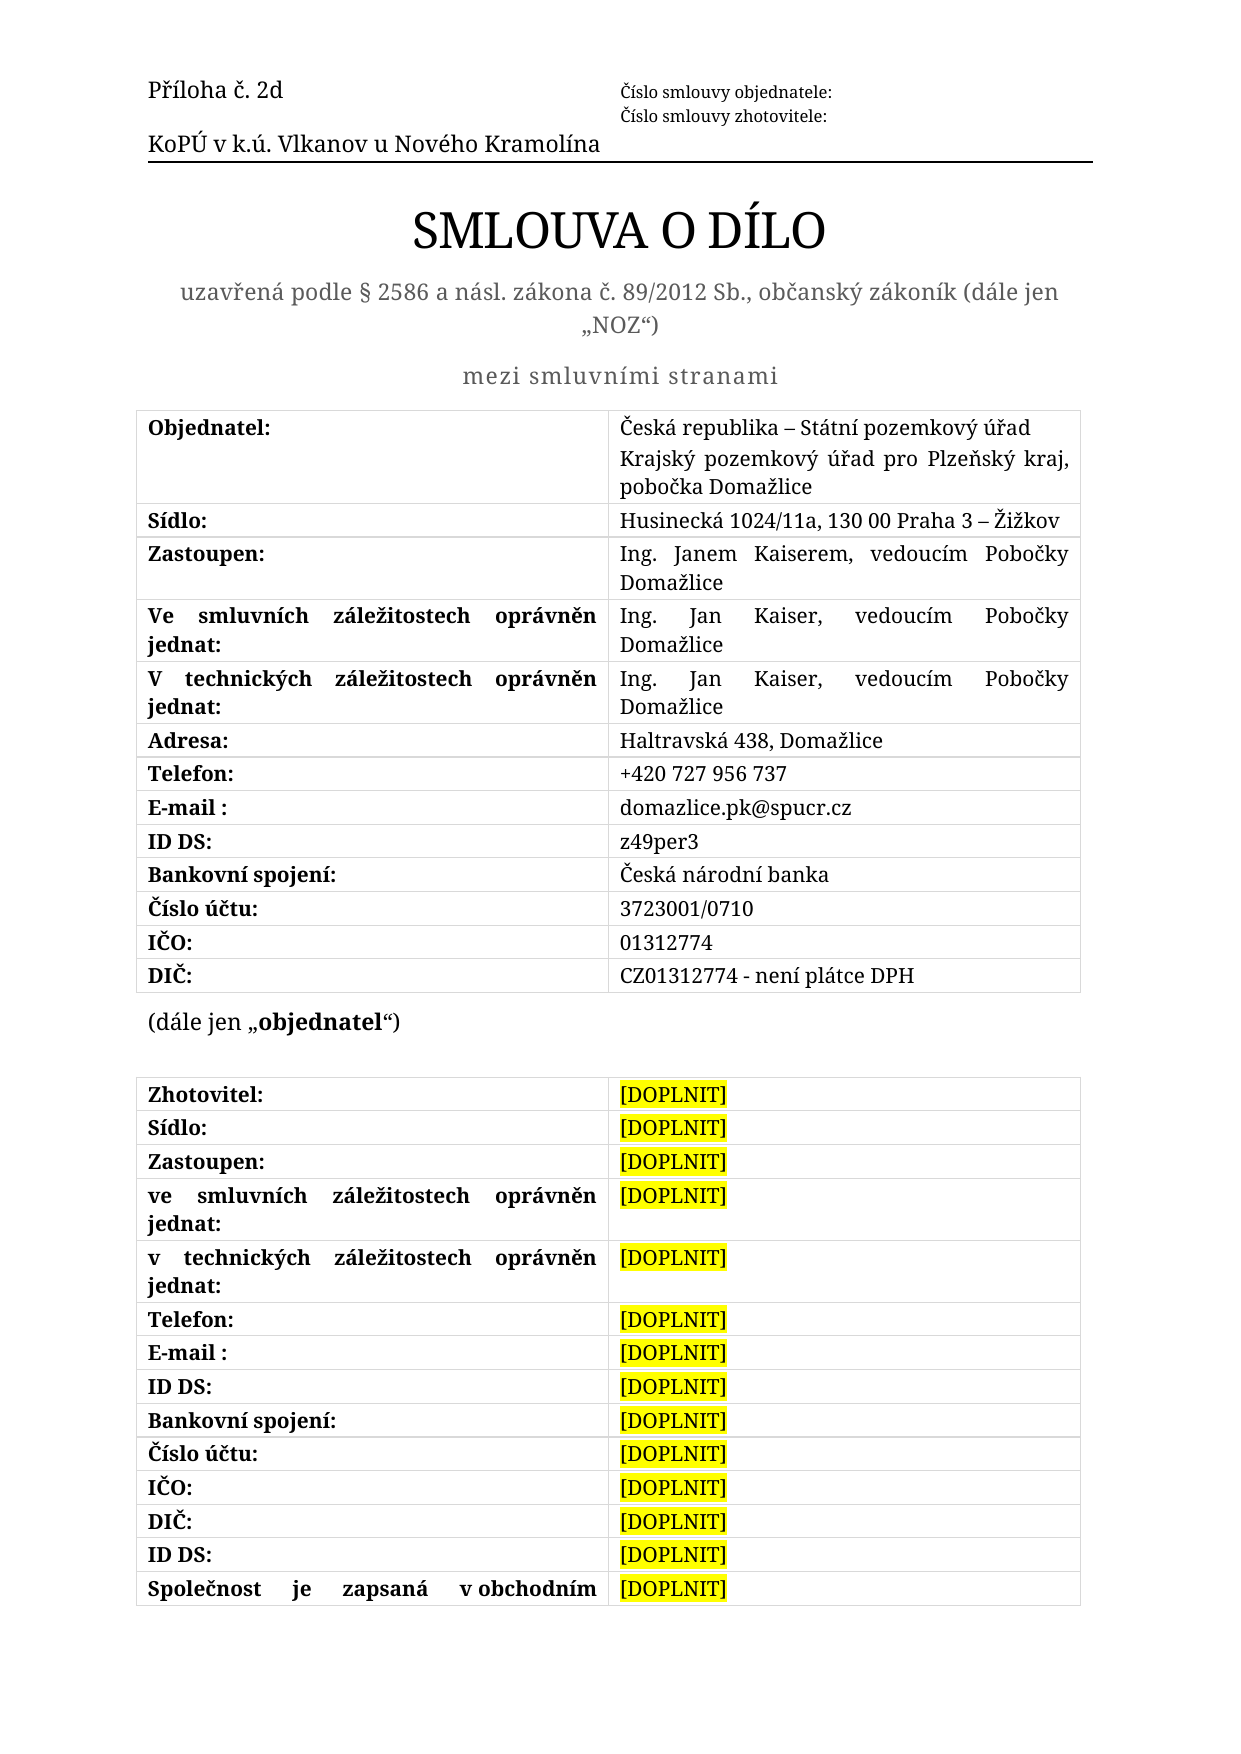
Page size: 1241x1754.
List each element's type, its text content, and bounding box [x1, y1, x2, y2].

table_cell ID DS: [137, 1538, 608, 1571]
table_cell [DOPLNIT] [609, 1538, 1080, 1571]
table_cell Číslo účtu: [137, 892, 608, 924]
table_cell [DOPLNIT] [609, 1438, 1080, 1470]
table_cell [DOPLNIT] [609, 1241, 1080, 1302]
table_cell [DOPLNIT] [609, 1572, 1080, 1604]
table_header Česká republika – Státní pozemkový úřad Krajský pozemkový úřad pro Plzeňský kraj, pobočka Domažlice [609, 411, 1080, 503]
table_cell ve smluvních záležitostech oprávněn jednat: [137, 1179, 608, 1240]
table_cell Zastoupen: [137, 538, 608, 598]
table_cell z49per3 [609, 825, 1080, 857]
table_cell Bankovní spojení: [137, 858, 608, 891]
table_cell IČO: [137, 926, 608, 958]
table_header Objednatel: [137, 411, 608, 503]
table_cell Bankovní spojení: [137, 1404, 608, 1436]
table_cell v technických záležitostech oprávněn jednat: [137, 1241, 608, 1302]
title SMLOUVA O DÍLO [148, 195, 1093, 263]
table_cell CZ01312774 - není plátce DPH [609, 959, 1080, 992]
subtitle mezi smluvními stranami [148, 360, 1093, 391]
table_cell E-mail : [137, 1336, 608, 1369]
table_cell Ing. Jan Kaiser, vedoucím Pobočky Domažlice [609, 662, 1080, 723]
table_cell Haltravská 438, Domažlice [609, 724, 1080, 756]
table_cell [DOPLNIT] [609, 1370, 1080, 1403]
table_cell [DOPLNIT] [609, 1471, 1080, 1504]
table_cell 3723001/0710 [609, 892, 1080, 924]
table_cell 01312774 [609, 926, 1080, 958]
table_cell Ing. Janem Kaiserem, vedoucím Pobočky Domažlice [609, 538, 1080, 598]
table_cell DIČ: [137, 1505, 608, 1537]
table_cell [DOPLNIT] [609, 1179, 1080, 1240]
table_cell Číslo účtu: [137, 1438, 608, 1470]
table_header Zhotovitel: [137, 1078, 608, 1110]
table_cell Telefon: [137, 758, 608, 790]
subtitle uzavřená podle § 2586 a násl. zákona č. 89/2012 Sb., občanský zákoník (dále jen „NOZ“) [148, 276, 1093, 341]
table_cell Ve smluvních záležitostech oprávněn jednat: [137, 600, 608, 661]
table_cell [137, 1572, 608, 1604]
table_cell Telefon: [137, 1303, 608, 1335]
table_cell +420 727 956 737 [609, 758, 1080, 790]
table_cell DIČ: [137, 959, 608, 992]
table_cell V technických záležitostech oprávněn jednat: [137, 662, 608, 723]
table_cell E-mail : [137, 791, 608, 824]
table_cell IČO: [137, 1471, 608, 1504]
table_cell Husinecká 1024/11a, 130 00 Praha 3 – Žižkov [609, 504, 1080, 536]
table_cell [DOPLNIT] [609, 1404, 1080, 1436]
table_cell Adresa: [137, 724, 608, 756]
table_cell ID DS: [137, 825, 608, 857]
table_cell [DOPLNIT] [609, 1505, 1080, 1537]
table_cell ID DS: [137, 1370, 608, 1403]
table_cell [DOPLNIT] [609, 1111, 1080, 1144]
table_cell domazlice.pk@spucr.cz [609, 791, 1080, 824]
table_cell [DOPLNIT] [609, 1303, 1080, 1335]
table_cell [DOPLNIT] [609, 1336, 1080, 1369]
table_cell [DOPLNIT] [609, 1145, 1080, 1178]
table_cell Ing. Jan Kaiser, vedoucím Pobočky Domažlice [609, 600, 1080, 661]
text (dále jen „objednatel“) [148, 1005, 1093, 1037]
table_cell Sídlo: [137, 504, 608, 536]
table_cell Česká národní banka [609, 858, 1080, 891]
table_header [DOPLNIT] [609, 1078, 1080, 1110]
table_cell Sídlo: [137, 1111, 608, 1144]
table_cell Zastoupen: [137, 1145, 608, 1178]
